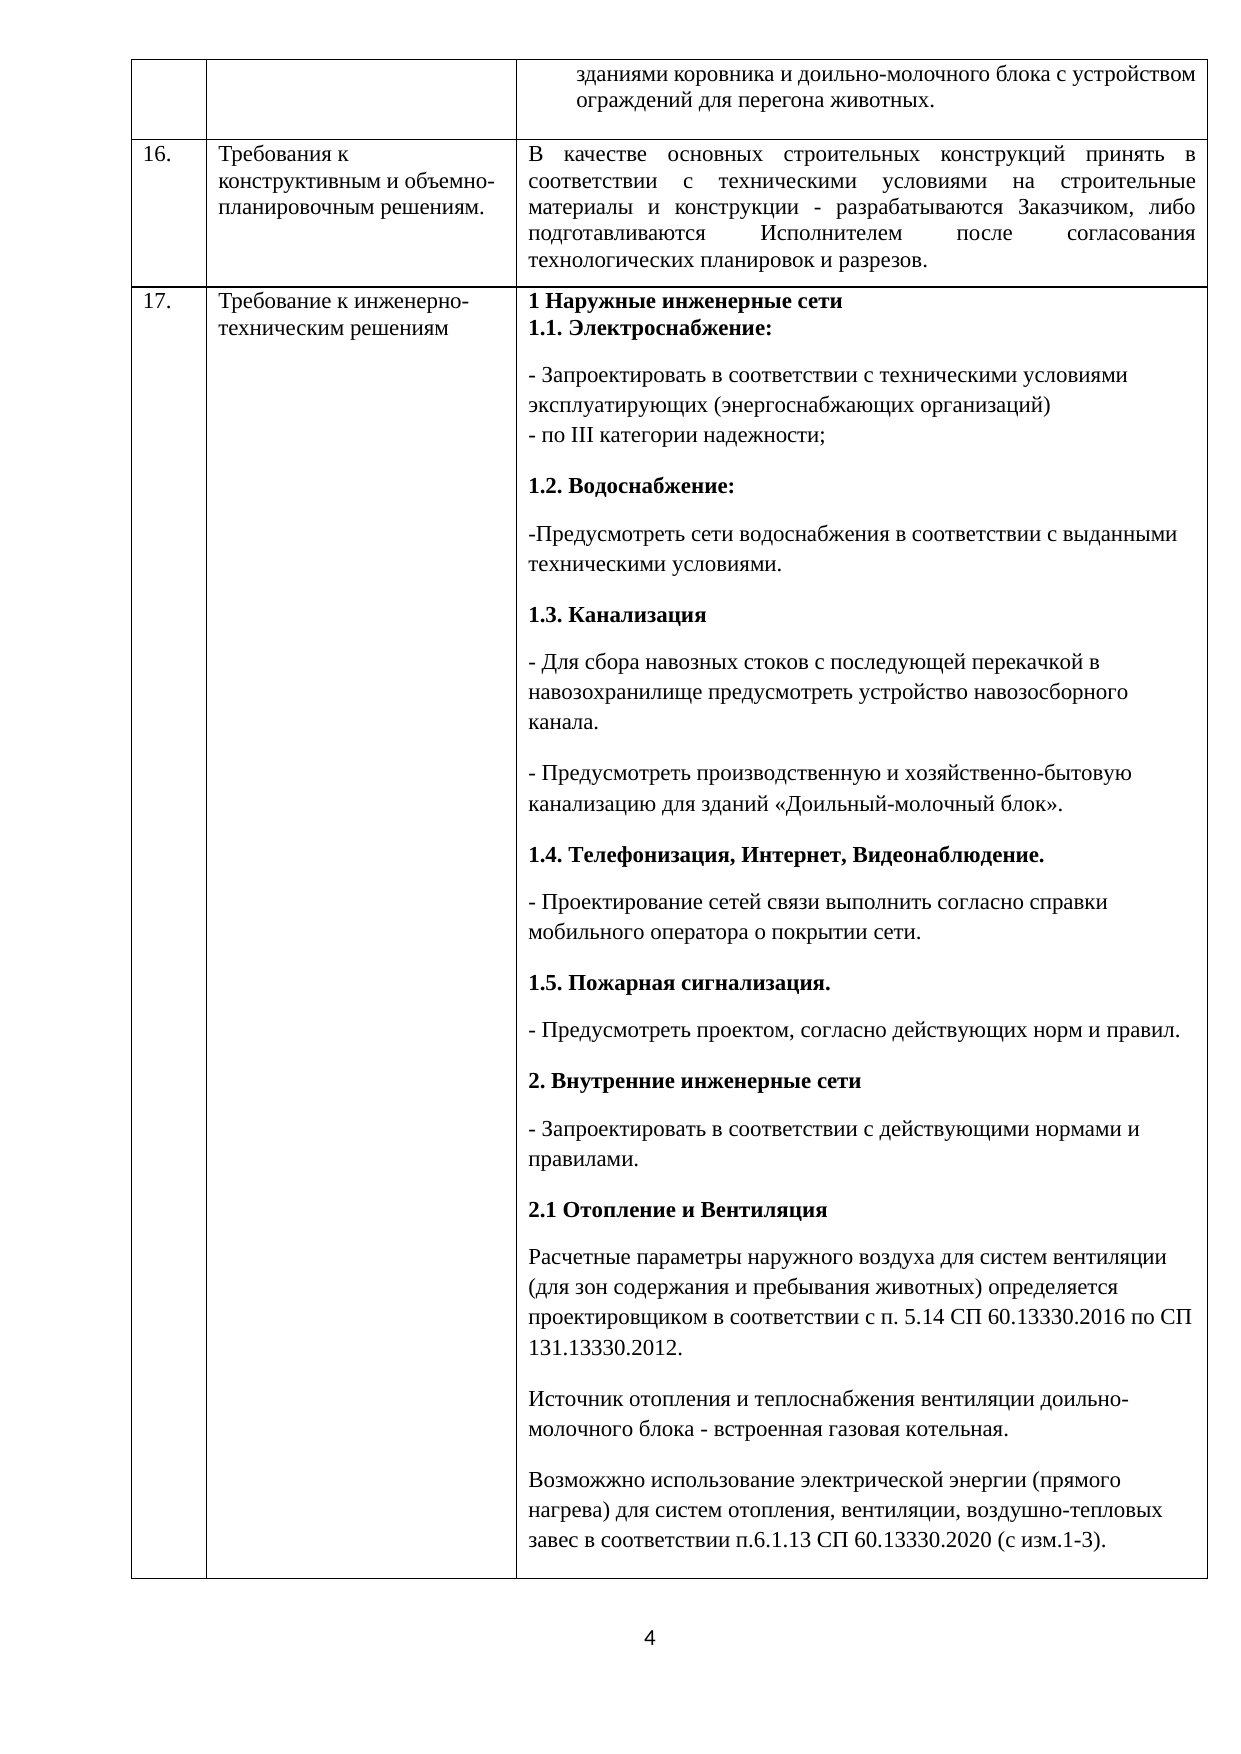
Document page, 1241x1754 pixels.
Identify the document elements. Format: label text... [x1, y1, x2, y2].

table_cell [132, 288, 206, 1577]
table_cell [132, 140, 206, 286]
table_cell [132, 60, 206, 139]
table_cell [207, 288, 516, 1577]
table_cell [517, 288, 1207, 1577]
table_cell В качестве основных строительных конструкций принять в соответствии с техническими условиями на строительные материалы и конструкции - разрабатываются Заказчиком, либо подготавливаются Исполнителем после согласования технологических планировок и разрезов. [517, 140, 1207, 286]
table_cell Требования к конструктивным и объемно-планировочным решениям. [207, 140, 516, 286]
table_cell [517, 60, 1207, 139]
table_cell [207, 60, 516, 139]
